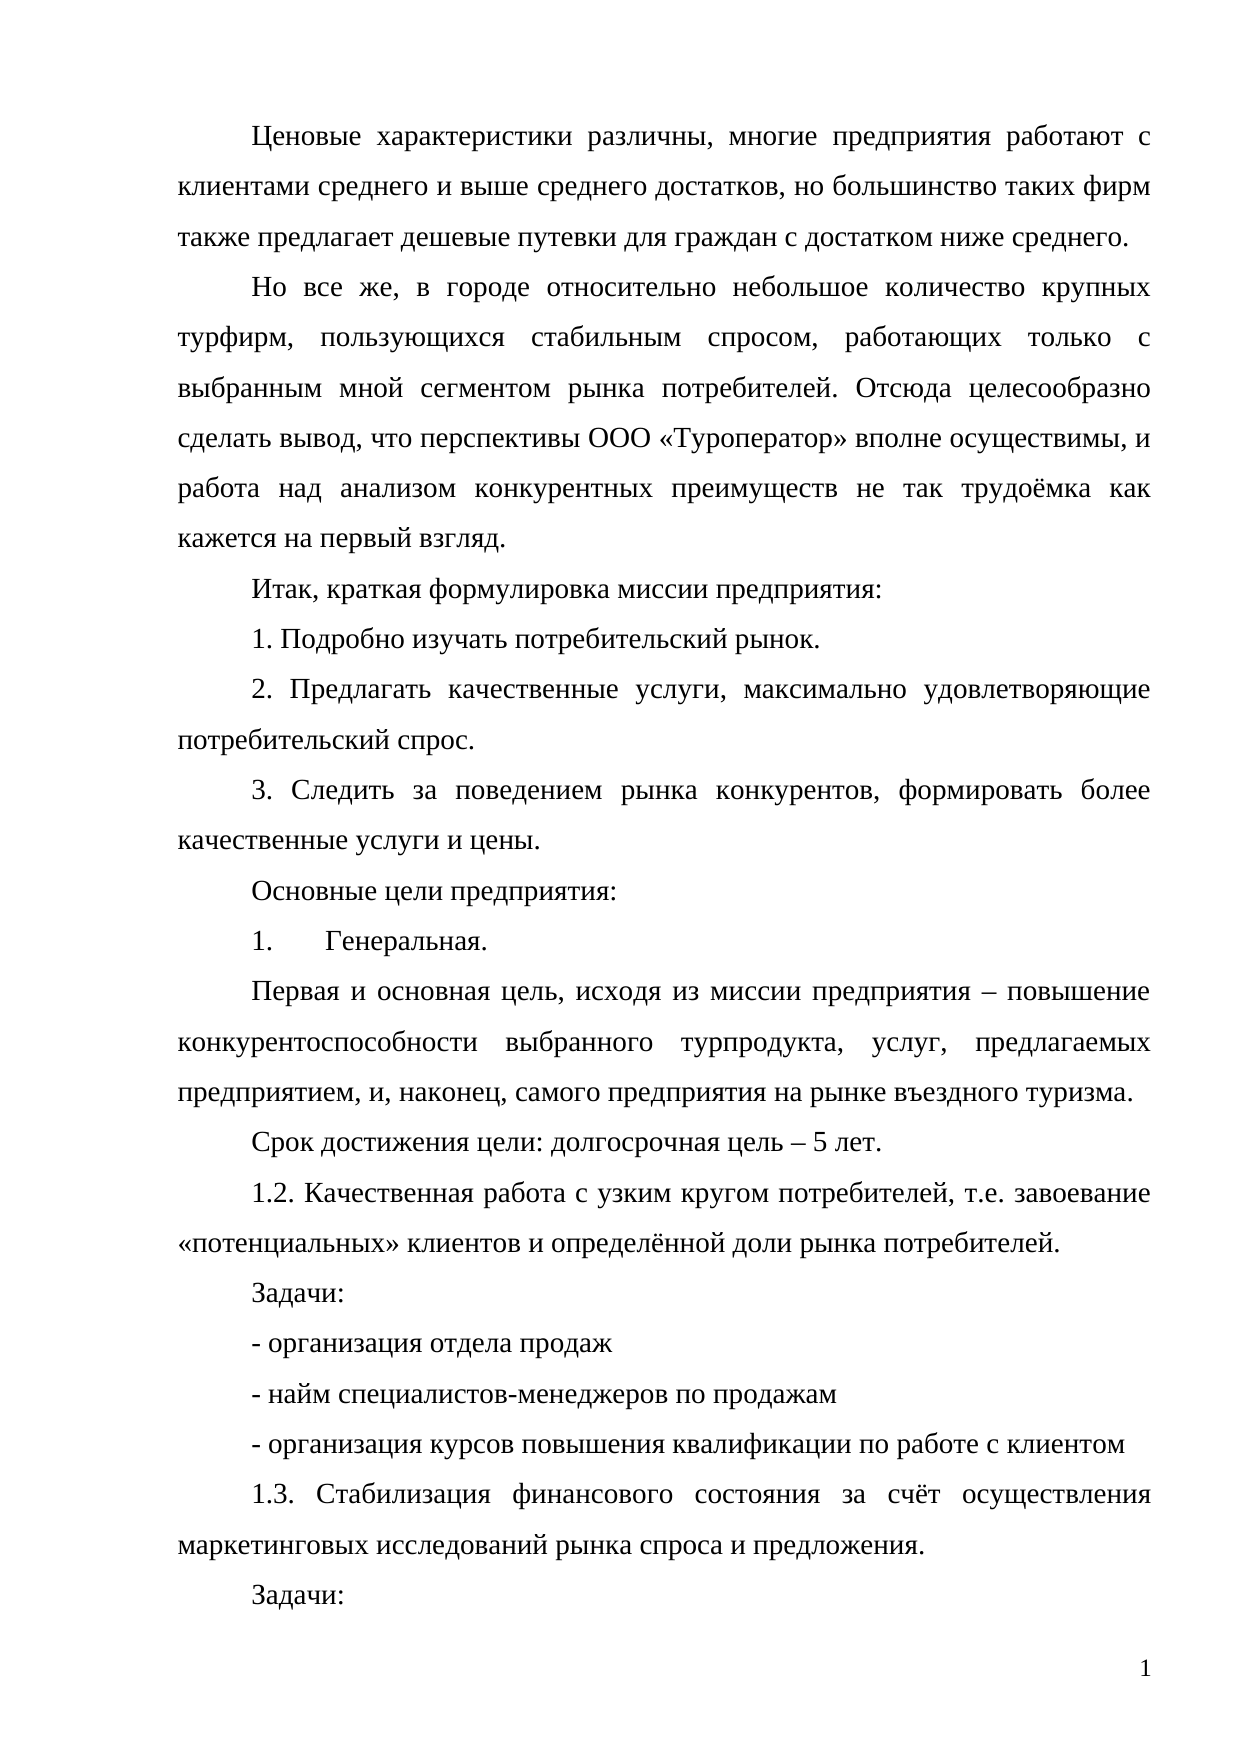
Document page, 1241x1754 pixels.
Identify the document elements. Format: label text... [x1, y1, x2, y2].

text Итак, краткая формулировка миссии предприятия: [177, 571, 1152, 604]
text Первая и основная цель, исходя из миссии предприятия – повышение конкурентоспособности выбранного турпродукта, услуг, предлагаемых предприятием, и, наконец, самого предприятия на рынке въездного туризма. [177, 973, 1152, 1108]
text - организация отдела продаж [177, 1326, 1152, 1359]
text 1. Подробно изучать потребительский рынок. [177, 621, 1152, 655]
text 1.3. Стабилизация финансового состояния за счёт осуществления маркетинговых исследований рынка спроса и предложения. [177, 1477, 1152, 1560]
text 2. Предлагать качественные услуги, максимально удовлетворяющие потребительский спрос. [177, 672, 1152, 755]
text Задачи: [177, 1275, 1152, 1309]
text 3. Следить за поведением рынка конкурентов, формировать более качественные услуги и цены. [177, 772, 1152, 856]
text Ценовые характеристики различны, многие предприятия работают с клиентами среднего и выше среднего достатков, но большинство таких фирм также предлагает дешевые путевки для граждан с достатком ниже среднего. [177, 118, 1152, 252]
text - организация курсов повышения квалификации по работе с клиентом [177, 1426, 1152, 1460]
text Задачи: [177, 1577, 1152, 1611]
text Но все же, в городе относительно небольшое количество крупных турфирм, пользующихся стабильным спросом, работающих только с выбранным мной сегментом рынка потребителей. Отсюда целесообразно сделать вывод, что перспективы ООО «Туроператор» вполне осуществимы, и работа над анализом конкурентных преимуществ не так трудоёмка как кажется на первый взгляд. [177, 269, 1152, 554]
text 1.2. Качественная работа с узким кругом потребителей, т.е. завоевание «потенциальных» клиентов и определённой доли рынка потребителей. [177, 1175, 1152, 1258]
text Основные цели предприятия: [177, 873, 1152, 906]
text - найм специалистов-менеджеров по продажам [177, 1376, 1152, 1409]
list Генеральная. [177, 923, 1152, 957]
text Срок достижения цели: долгосрочная цель – 5 лет. [177, 1124, 1152, 1158]
